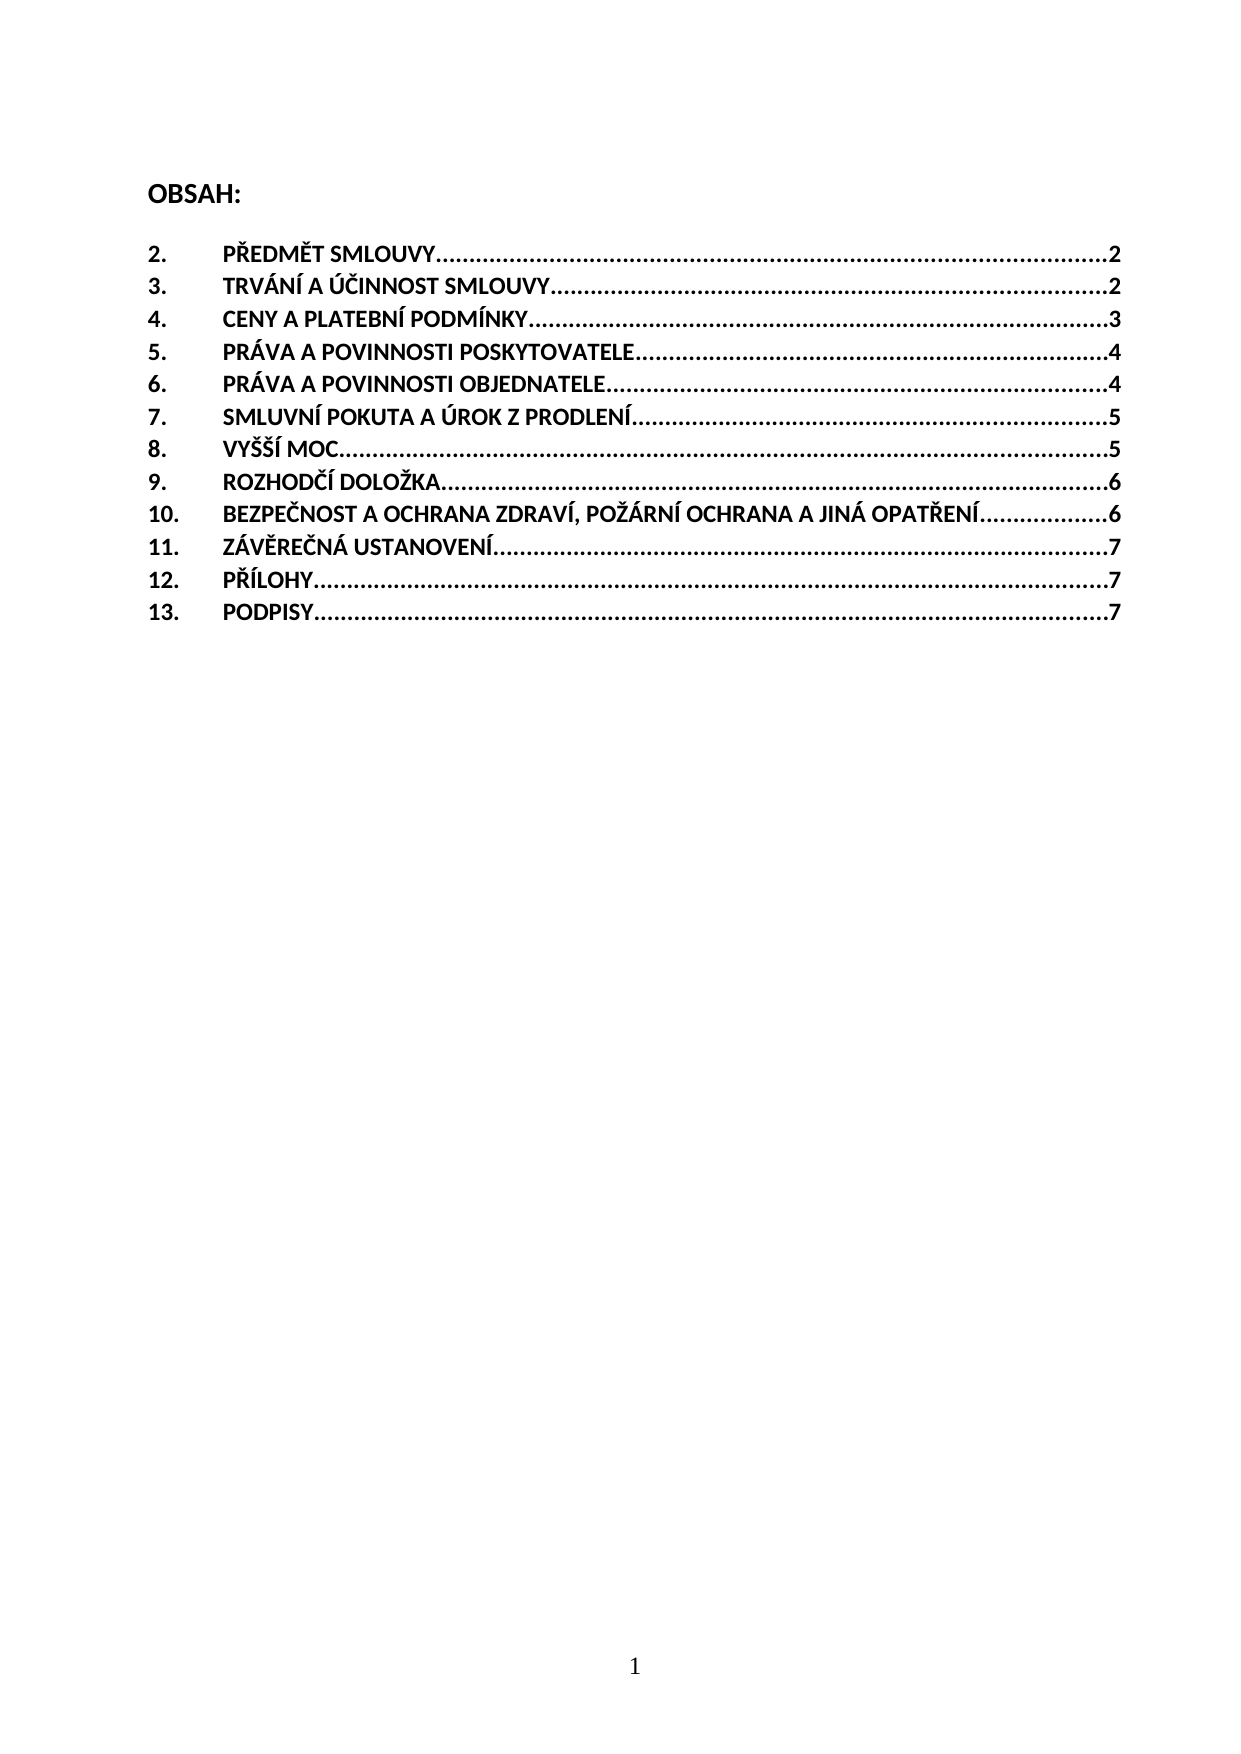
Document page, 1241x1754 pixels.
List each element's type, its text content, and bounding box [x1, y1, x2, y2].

text 9. Rozhodčí doložka 6 [148, 466, 1122, 497]
text 13. Podpisy 7 [148, 596, 1122, 627]
text 7. Smluvní pokuta a úrok z prodlení 5 [148, 401, 1122, 431]
text 3. Trvání a účinnost smlouvy 2 [148, 270, 1122, 301]
text 11. Závěrečná ustanovení 7 [148, 531, 1122, 562]
text 8. Vyšší moc 5 [148, 433, 1122, 464]
text 4. Ceny a platební podmínky 3 [148, 303, 1122, 333]
text 10. Bezpečnost a ochrana zdraví, požární ochrana a jiná opatření 6 [148, 499, 1122, 529]
text 12. Přílohy 7 [148, 564, 1122, 594]
text OBSAH: [148, 175, 1122, 210]
text 2. Předmět smlouvy 2 [148, 238, 1122, 268]
text 6. Práva a povinnosti ObjednatelE 4 [148, 368, 1122, 399]
text 5. Práva a povinnosti poskytovatelE 4 [148, 336, 1122, 366]
